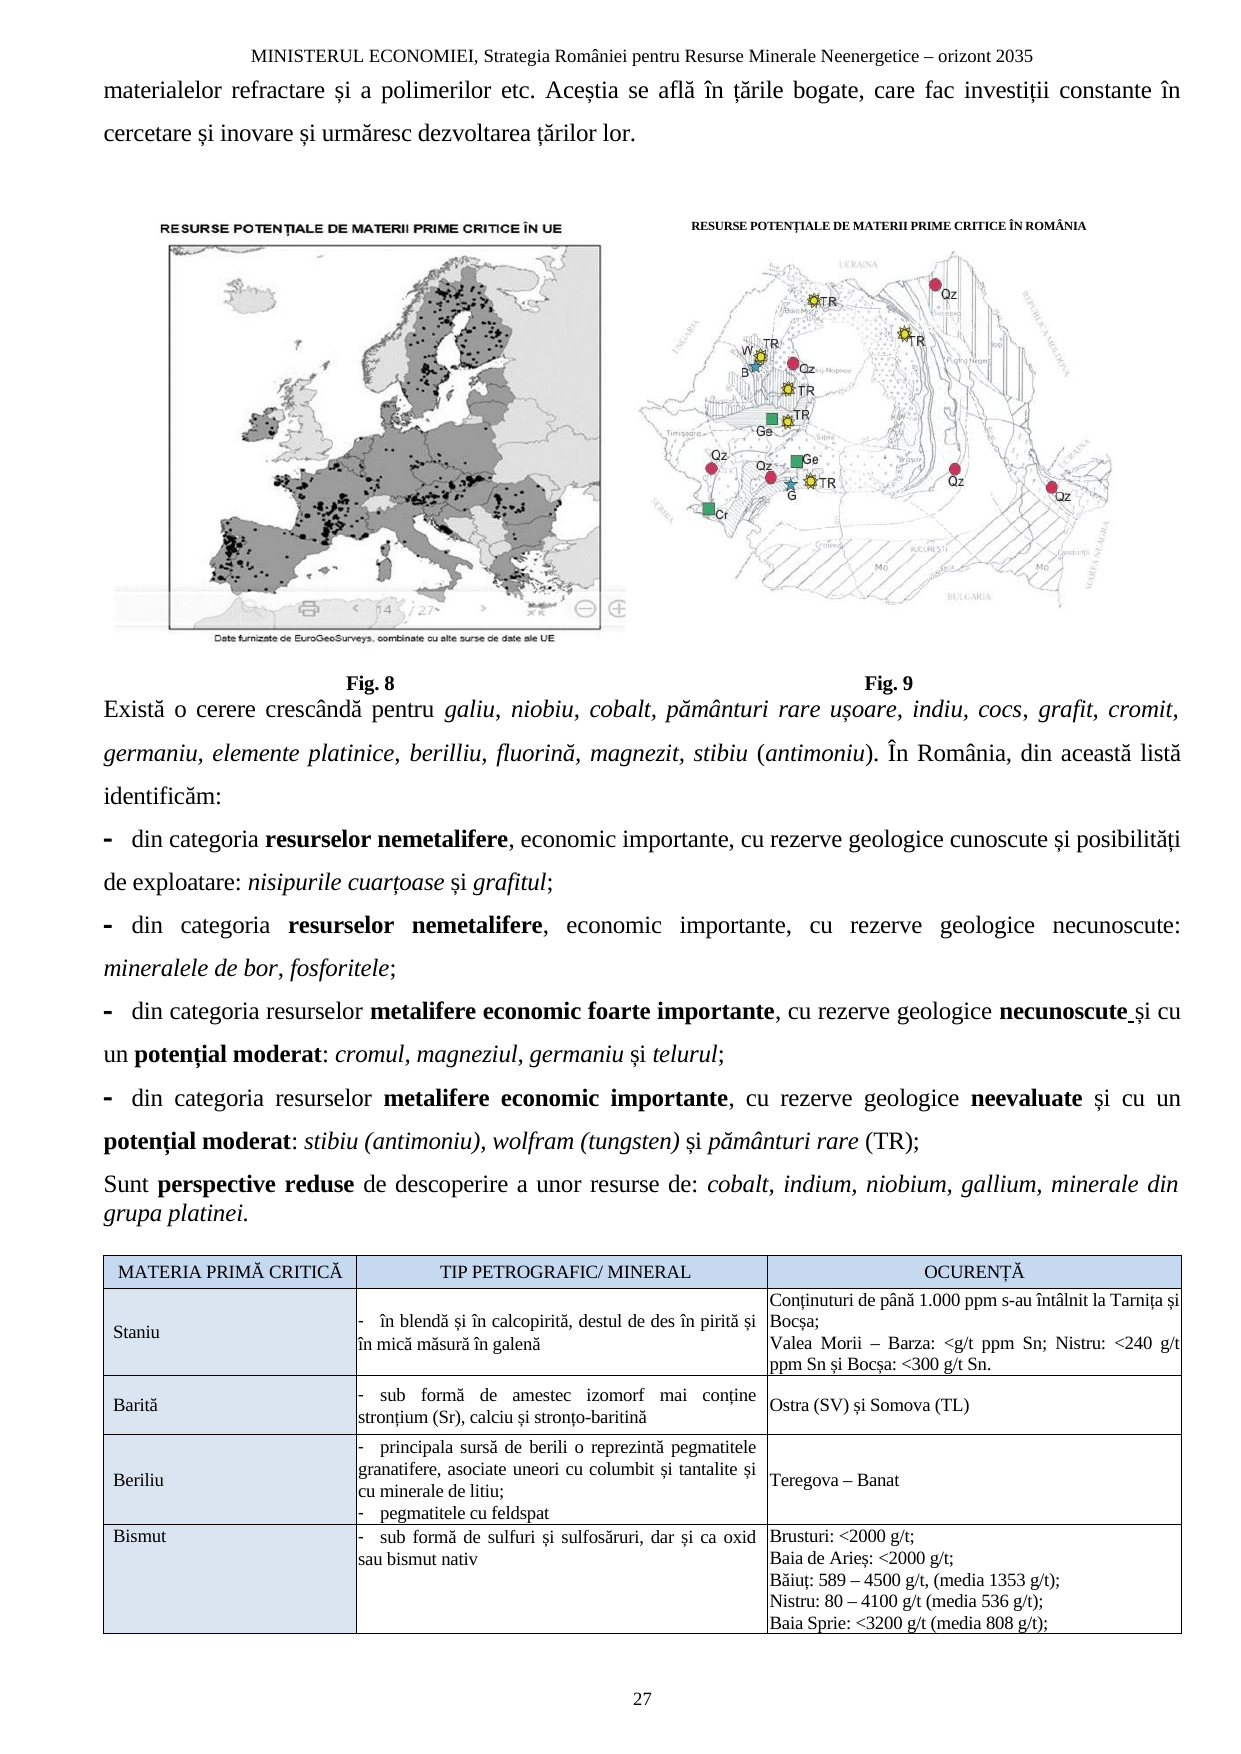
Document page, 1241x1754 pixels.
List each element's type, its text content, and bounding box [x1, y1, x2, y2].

table_cell principala sursă de berili o reprezintă pegmatitele granatifere, asociate uneori cu columbit și tantalite și cu minerale de litiu; pegmatitele cu feldspat [357, 1435, 767, 1524]
table_cell Bismut [104, 1525, 356, 1633]
list din categoria resurselor metalifere economic importante, cu rezerve geologice neevaluate și cu un potențial moderat: stibiu (antimoniu), wolfram (tungsten) și pământuri rare (TR); [103, 1083, 1181, 1154]
table_header [103, 204, 638, 670]
table_cell Barită [104, 1376, 356, 1434]
text Există o cerere crescândă pentru galiu, niobiu, cobalt, pământuri rare ușoare, indiu, cocs, grafit, cromit, germaniu, elemente platinice, berilliu, fluorină, magnezit, stibiu (antimoniu). În România, din această listă identificăm: [103, 694, 1181, 809]
table_cell în blendă și în calcopirită, destul de des în pirită și în mică măsură în galenă [357, 1289, 767, 1375]
table_cell Fig. 8 [103, 670, 638, 694]
table_cell Staniu [104, 1289, 356, 1375]
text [103, 75, 1181, 147]
text Sunt perspective reduse de descoperire a unor resurse de: cobalt, indium, niobium, gallium, minerale din grupa platinei. [103, 1169, 1181, 1226]
list din categoria resurselor nemetalifere, economic importante, cu rezerve geologice cunoscute și posibilități de exploatare: nisipurile cuarțoase și grafitul; [103, 824, 1181, 896]
list din categoria resurselor metalifere economic foarte importante, cu rezerve geologice necunoscute și cu un potențial moderat: cromul, magneziul, germaniu și telurul; [103, 996, 1181, 1068]
picture [638, 251, 1113, 613]
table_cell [357, 1525, 767, 1633]
table_header RESURSE POTENȚIALE DE MATERII PRIME CRITICE ÎN ROMÂNIA [638, 204, 1140, 670]
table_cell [768, 1525, 1181, 1633]
list din categoria resurselor nemetalifere, economic importante, cu rezerve geologice necunoscute: mineralele de bor, fosforitele; [103, 910, 1181, 982]
table_cell sub formă de amestec izomorf mai conține stronțium (Sr), calciu și stronțo-baritină [357, 1376, 767, 1434]
table_cell Teregova – Banat [768, 1435, 1181, 1524]
table_cell Conținuturi de până 1.000 ppm s-au întâlnit la Tarnița și Bocșa; Valea Morii – Barza: <g/t ppm Sn; Nistru: <240 g/t ppm Sn și Bocșa: <300 g/t Sn. [768, 1289, 1181, 1375]
table_header MATERIA PRIMĂ CRITICĂ [104, 1256, 356, 1288]
table_cell Fig. 9 [638, 670, 1140, 694]
table_header TIP PETROGRAFIC/ MINERAL [357, 1256, 767, 1288]
table_header OCURENȚĂ [768, 1256, 1181, 1288]
table_cell Ostra (SV) și Somova (TL) [768, 1376, 1181, 1434]
table_cell Beriliu [104, 1435, 356, 1524]
picture [114, 212, 626, 652]
